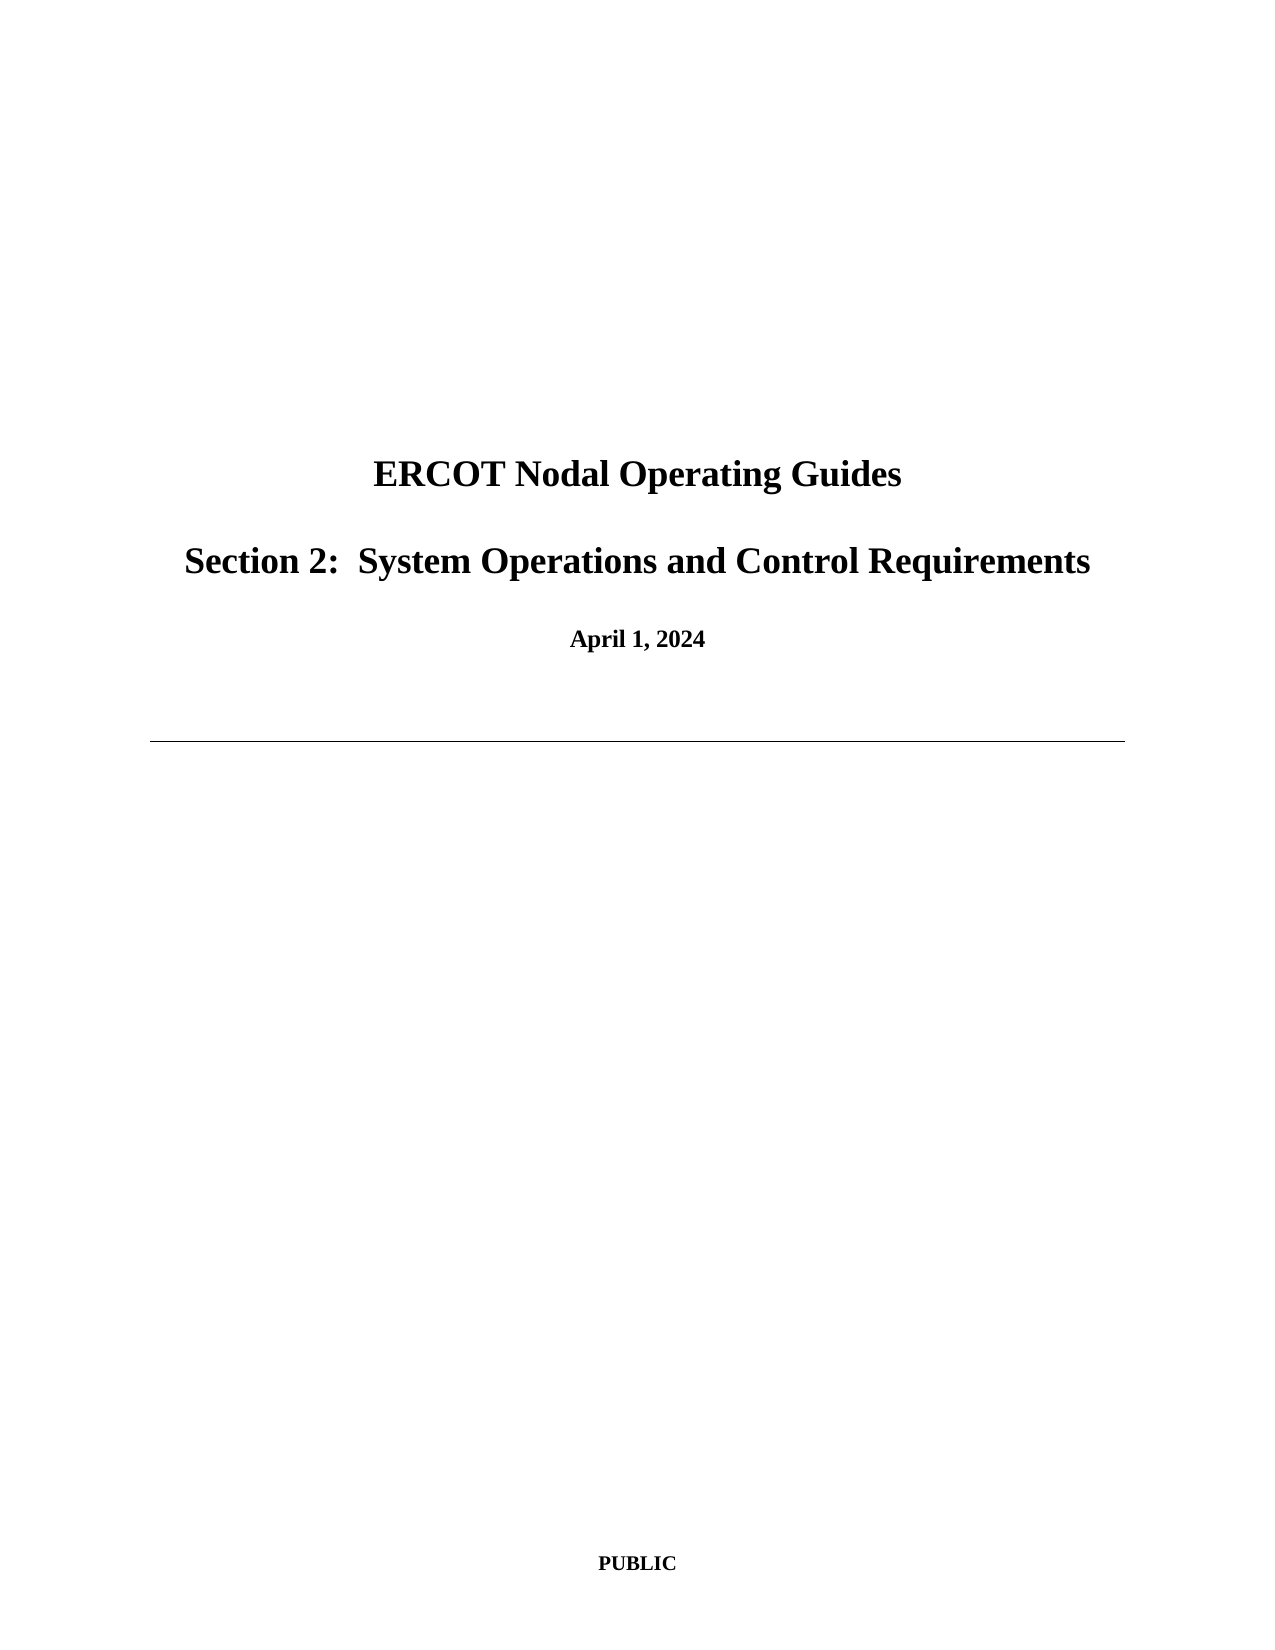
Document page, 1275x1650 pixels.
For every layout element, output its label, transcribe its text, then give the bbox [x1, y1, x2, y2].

text ERCOT Nodal Operating Guides [150, 452, 1125, 495]
text Section 2: System Operations and Control Requirements [150, 538, 1125, 581]
text April 1, 2024 [150, 624, 1125, 653]
